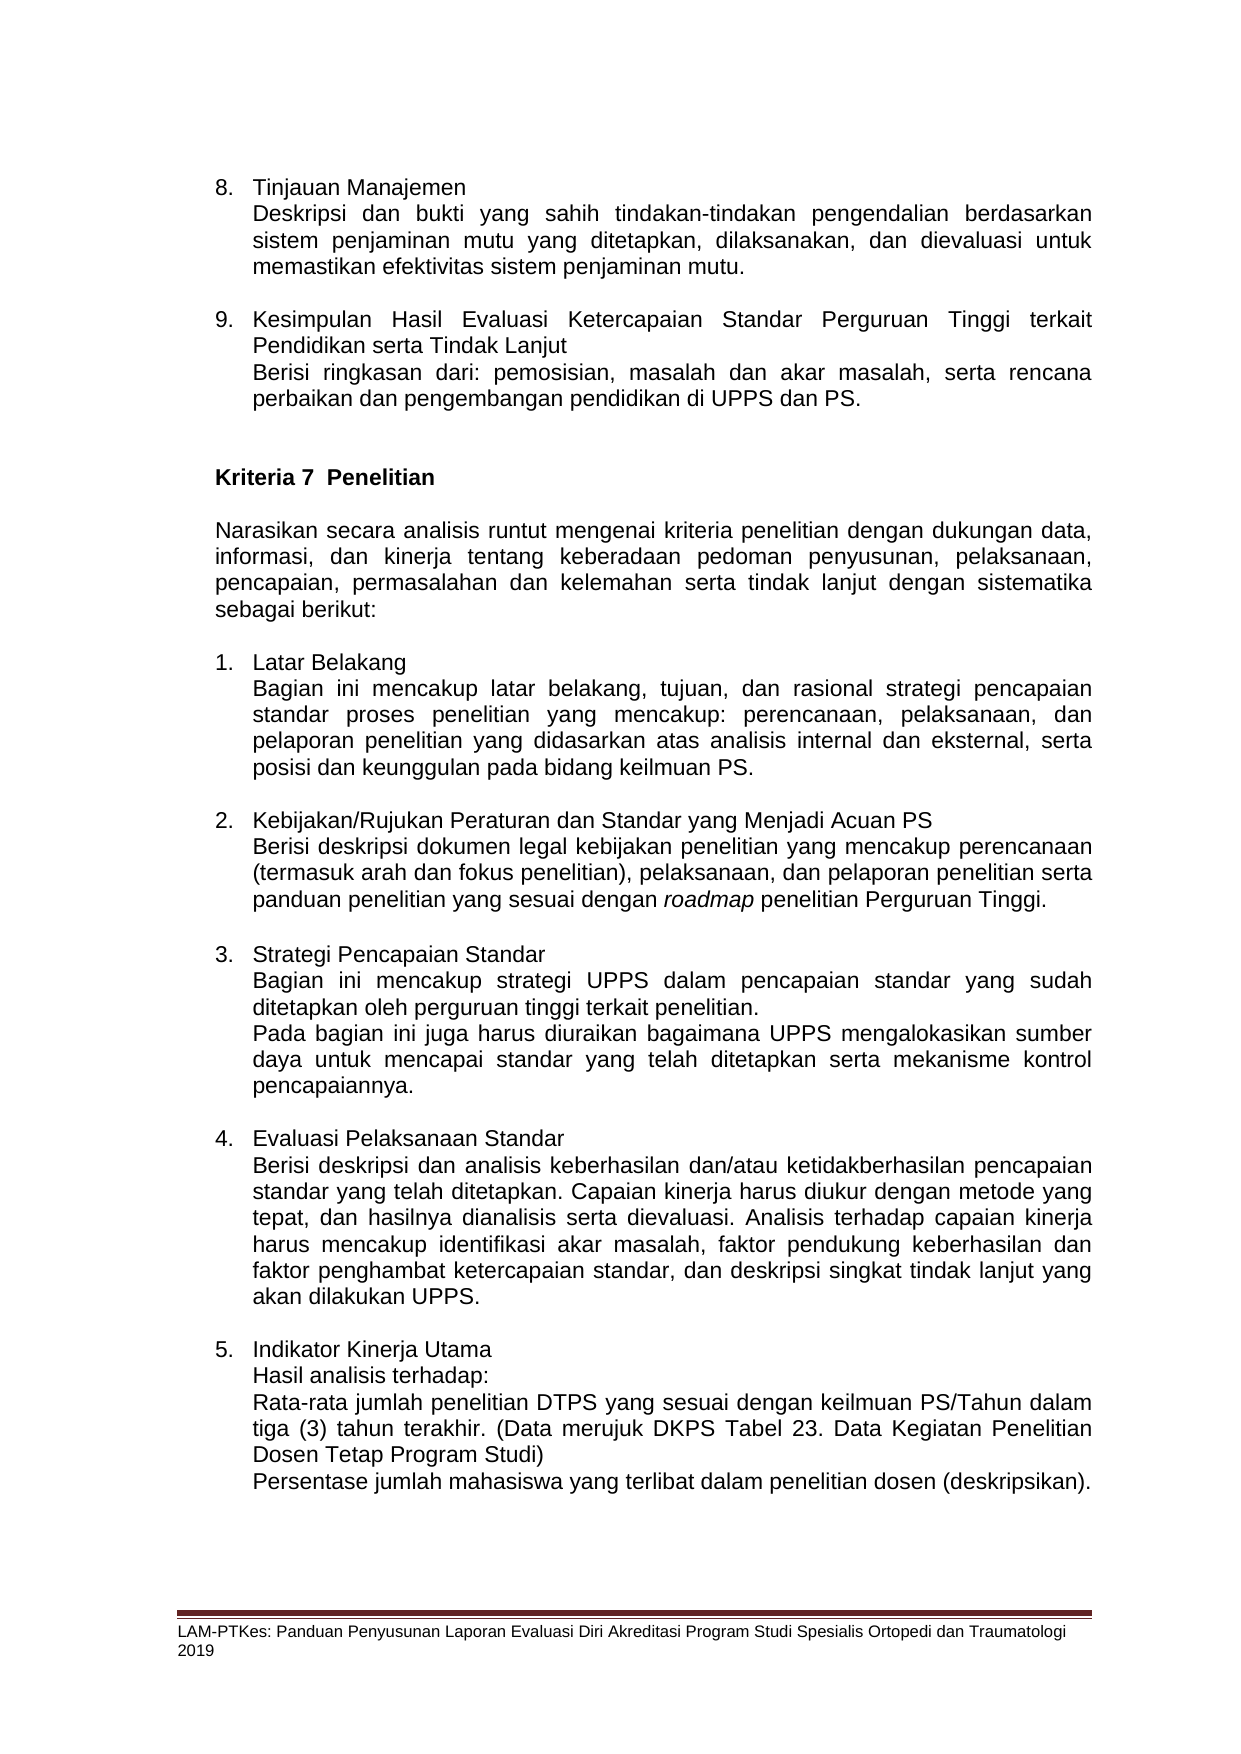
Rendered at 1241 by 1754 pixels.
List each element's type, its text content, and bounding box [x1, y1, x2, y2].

list Indikator Kinerja Utama [215, 1336, 1092, 1362]
subtitle Kriteria 7 Penelitian [215, 464, 1092, 490]
list Evaluasi Pelaksanaan Standar [215, 1125, 1092, 1152]
list Kesimpulan Hasil Evaluasi Ketercapaian Standar Perguruan Tinggi terkait Pendidikan serta Tindak Lanjut [215, 306, 1092, 358]
text Rata-rata jumlah penelitian DTPS yang sesuai dengan keilmuan PS/Tahun dalam tiga (3) tahun terakhir. (Data merujuk DKPS Tabel 23. Data Kegiatan Penelitian Dosen Tetap Program Studi) [252, 1389, 1092, 1468]
text Berisi deskripsi dan analisis keberhasilan dan/atau ketidakberhasilan pencapaian standar yang telah ditetapkan. Capaian kinerja harus diukur dengan metode yang tepat, dan hasilnya dianalisis serta dievaluasi. Analisis terhadap capaian kinerja harus mencakup identifikasi akar masalah, faktor pendukung keberhasilan dan faktor penghambat ketercapaian standar, dan deskripsi singkat tindak lanjut yang akan dilakukan UPPS. [252, 1152, 1092, 1310]
text Berisi ringkasan dari: pemosisian, masalah dan akar masalah, serta rencana perbaikan dan pengembangan pendidikan di UPPS dan PS. [252, 358, 1092, 411]
text Hasil analisis terhadap: [252, 1362, 1092, 1389]
text Deskripsi dan bukti yang sahih tindakan-tindakan pengendalian berdasarkan sistem penjaminan mutu yang ditetapkan, dilaksanakan, dan dievaluasi untuk memastikan efektivitas sistem penjaminan mutu. [252, 200, 1092, 279]
text Bagian ini mencakup latar belakang, tujuan, dan rasional strategi pencapaian standar proses penelitian yang mencakup: perencanaan, pelaksanaan, dan pelaporan penelitian yang didasarkan atas analisis internal dan eksternal, serta posisi dan keunggulan pada bidang keilmuan PS. [252, 675, 1092, 780]
text Narasikan secara analisis runtut mengenai kriteria penelitian dengan dukungan data, informasi, dan kinerja tentang keberadaan pedoman penyusunan, pelaksanaan, pencapaian, permasalahan dan kelemahan serta tindak lanjut dengan sistematika sebagai berikut: [215, 517, 1092, 622]
text Bagian ini mencakup strategi UPPS dalam pencapaian standar yang sudah ditetapkan oleh perguruan tinggi terkait penelitian. [252, 967, 1092, 1020]
text Pada bagian ini juga harus diuraikan bagaimana UPPS mengalokasikan sumber daya untuk mencapai standar yang telah ditetapkan serta mekanisme kontrol pencapaiannya. [252, 1020, 1092, 1099]
text Berisi deskripsi dokumen legal kebijakan penelitian yang mencakup perencanaan (termasuk arah dan fokus penelitian), pelaksanaan, dan pelaporan penelitian serta panduan penelitian yang sesuai dengan roadmap penelitian Perguruan Tinggi. [252, 833, 1092, 912]
list Strategi Pencapaian Standar [215, 941, 1092, 967]
list Kebijakan/Rujukan Peraturan dan Standar yang Menjadi Acuan PS [215, 807, 1092, 833]
list Tinjauan Manajemen [215, 174, 1092, 200]
list Latar Belakang [215, 648, 1092, 675]
text Persentase jumlah mahasiswa yang terlibat dalam penelitian dosen (deskripsikan). [252, 1468, 1092, 1494]
